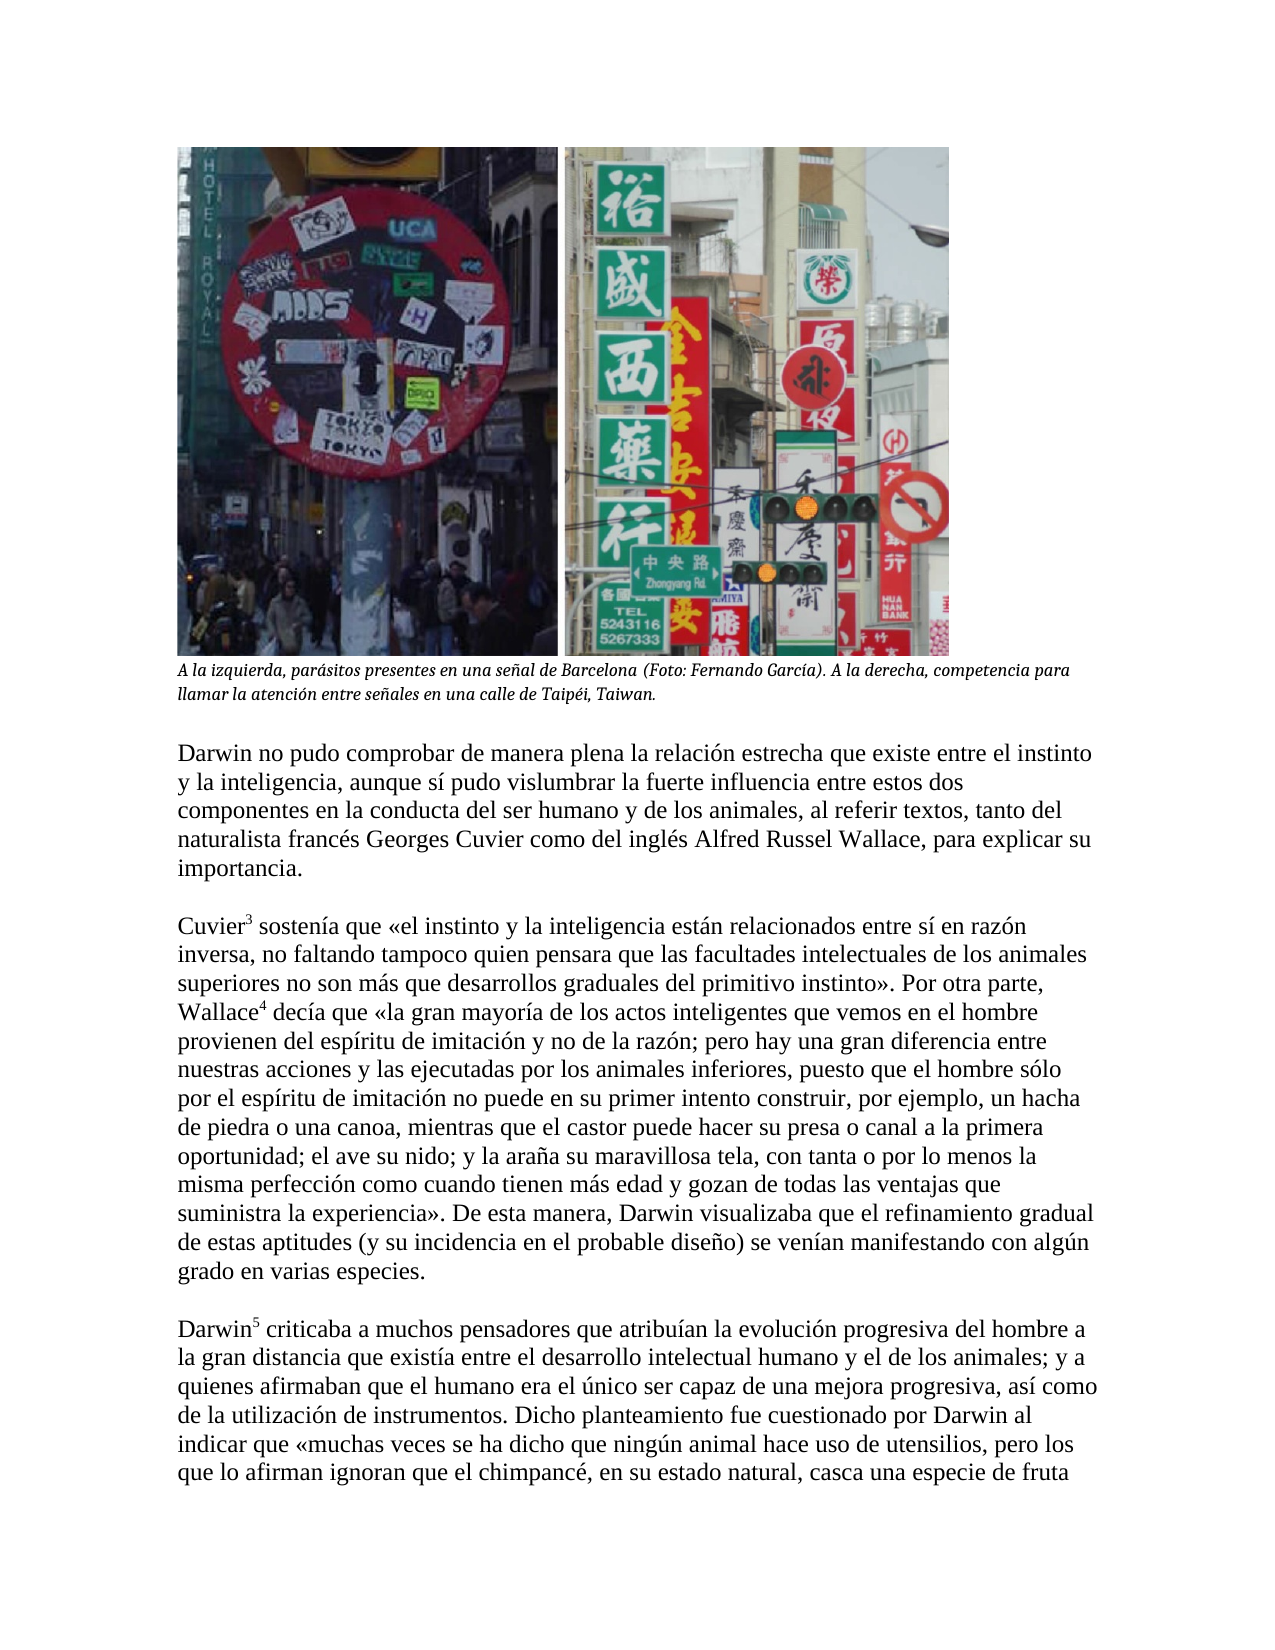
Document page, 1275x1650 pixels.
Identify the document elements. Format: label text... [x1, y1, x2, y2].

text Cuvier3 sostenía que «el instinto y la inteligencia están relacionados entre sí en razón inversa, no faltando tampoco quien pensara que las facultades intelectuales de los animales superiores no son más que desarrollos graduales del primitivo instinto». Por otra parte, Wallace4 decía que «la gran mayoría de los actos inteligentes que vemos en el hombre provienen del espíritu de imitación y no de la razón; pero hay una gran diferencia entre nuestras acciones y las ejecutadas por los animales inferiores, puesto que el hombre sólo por el espíritu de imitación no puede en su primer intento construir, por ejemplo, un hacha de piedra o una canoa, mientras que el castor puede hacer su presa o canal a la primera oportunidad; el ave su nido; y la araña su maravillosa tela, con tanta o por lo menos la misma perfección como cuando tienen más edad y gozan de todas las ventajas que suministra la experiencia». De esta manera, Darwin visualizaba que el refinamiento gradual de estas aptitudes (y su incidencia en el probable diseño) se venían manifestando con algún grado en varias especies. [177, 911, 1098, 1284]
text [177, 1314, 1098, 1486]
text Darwin no pudo comprobar de manera plena la relación estrecha que existe entre el instinto y la inteligencia, aunque sí pudo vislumbrar la fuerte influencia entre estos dos componentes en la conducta del ser humano y de los animales, al referir textos, tanto del naturalista francés Georges Cuvier como del inglés Alfred Russel Wallace, para explicar su importancia. [177, 738, 1098, 882]
picture [177, 147, 949, 656]
